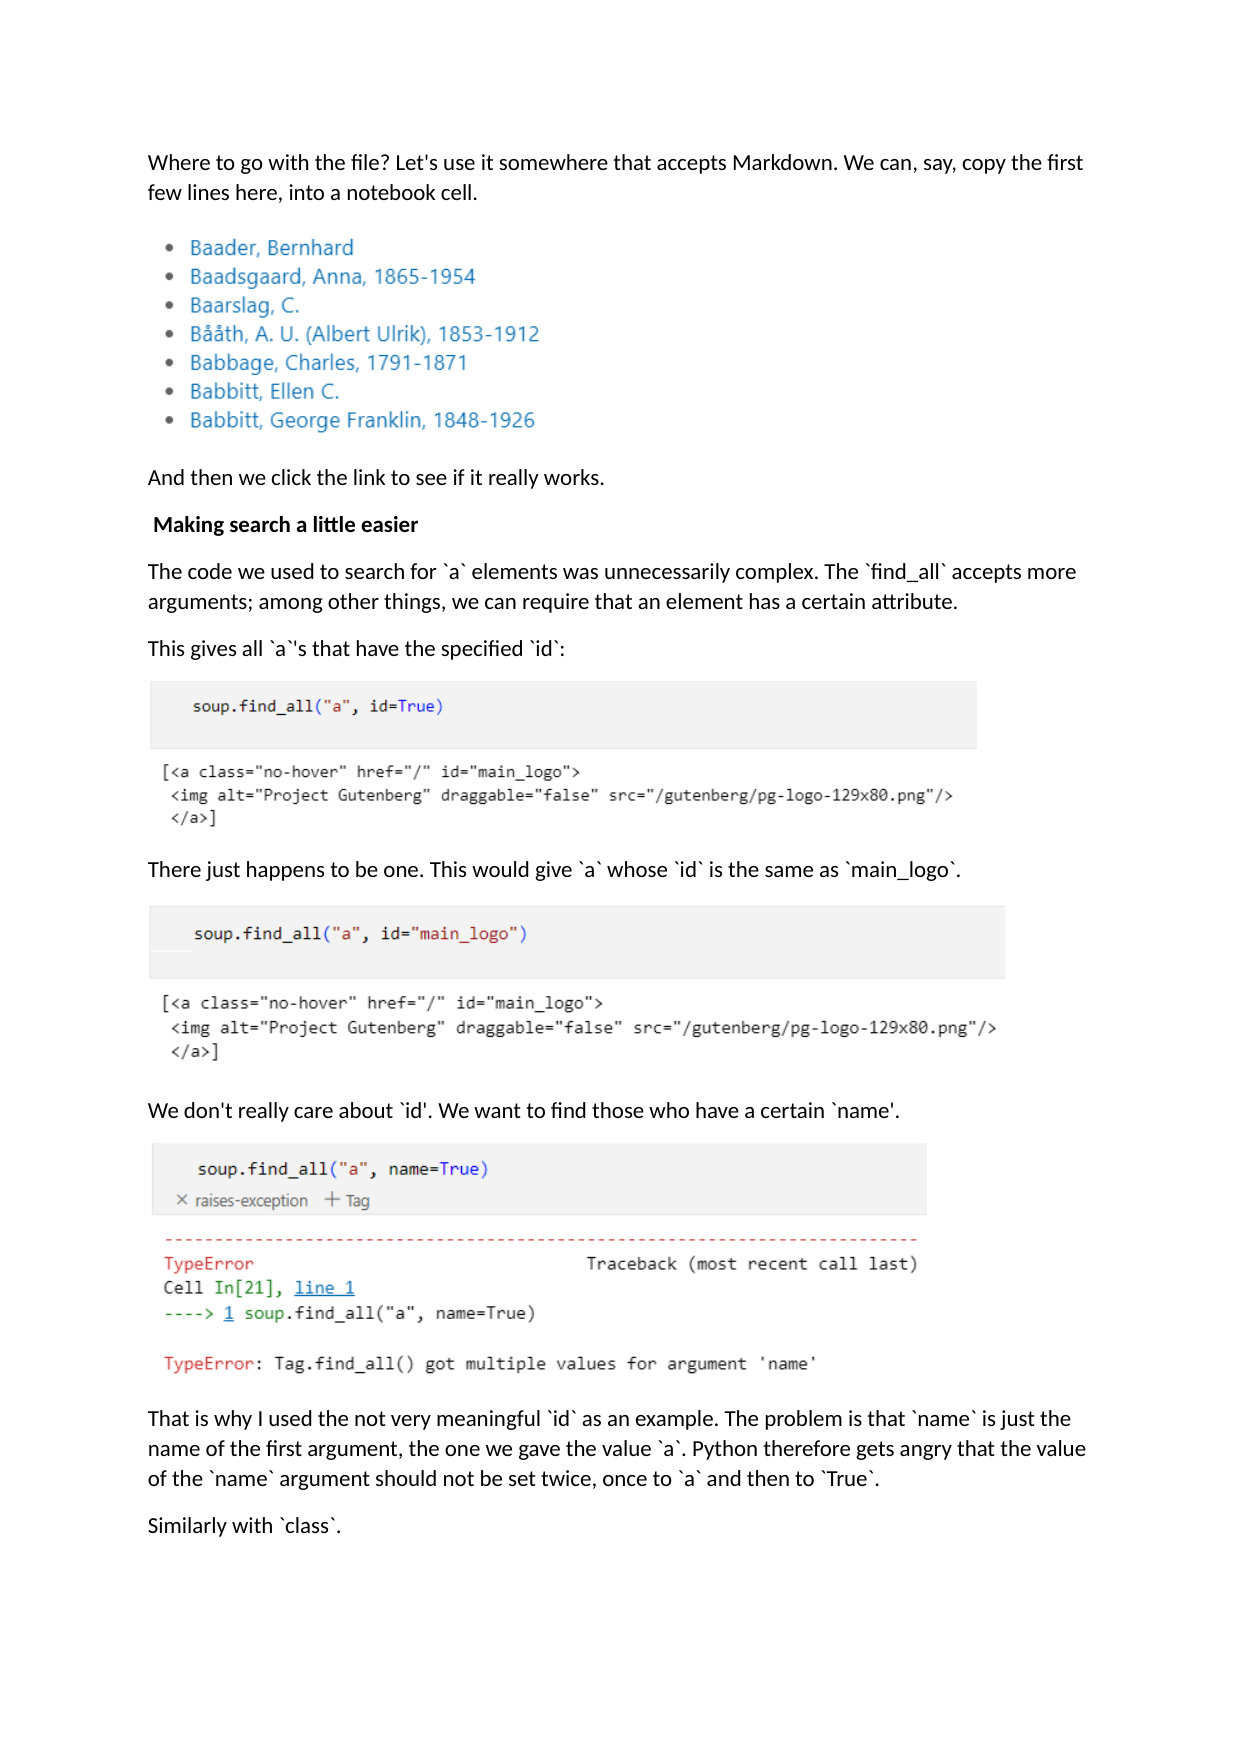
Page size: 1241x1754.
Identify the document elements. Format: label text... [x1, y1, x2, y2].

picture [147, 1143, 927, 1386]
text Similarly with `class`. [148, 1511, 1093, 1539]
picture [147, 902, 1006, 1078]
text This gives all `a`'s that have the specified `id`: [148, 634, 1093, 662]
text There just happens to be one. This would give `a` whose `id` is the same as `main_logo`. [148, 855, 1093, 883]
text The code we used to search for `a` elements was unnecessarily complex. The `find_all` accepts more arguments; among other things, we can require that an element has a certain attribute. [148, 557, 1093, 615]
text Where to go with the file? Let's use it somewhere that accepts Markdown. We can, say, copy the first few lines here, into a notebook cell. [148, 148, 1093, 206]
text And then we click the link to see if it really works. [148, 463, 1093, 491]
text Making search a little easier [148, 510, 1093, 538]
picture [147, 224, 584, 445]
text We don't really care about `id'. We want to find those who have a certain `name'. [148, 1096, 1093, 1124]
text That is why I used the not very meaningful `id` as an example. The problem is that `name` is just the name of the first argument, the one we gave the value `a`. Python therefore gets angry that the value of the `name` argument should not be set twice, once to `a` and then to `True`. [148, 1404, 1093, 1492]
picture [147, 681, 978, 837]
